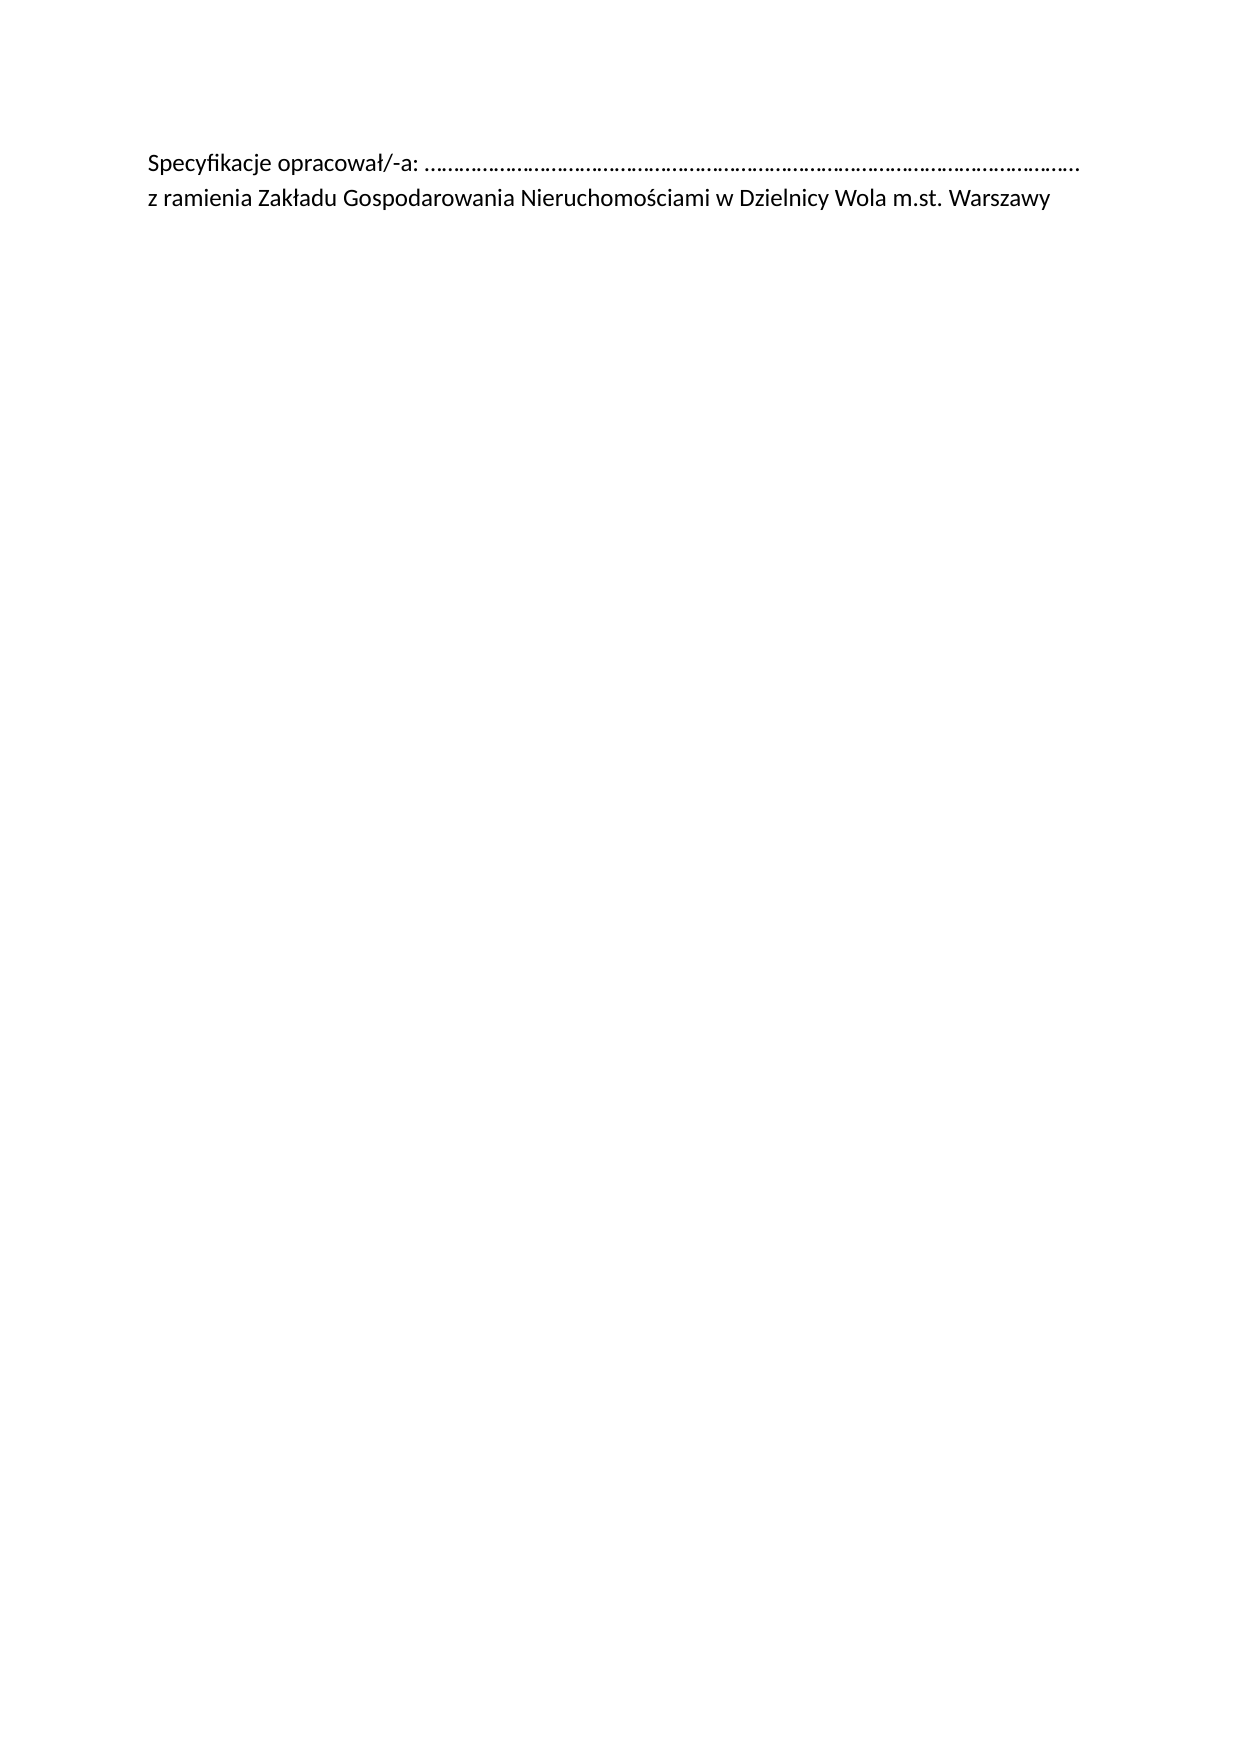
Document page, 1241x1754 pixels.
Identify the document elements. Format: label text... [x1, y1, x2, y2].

text Specyfikacje opracował/-a: …………………………………………………………………………………………………… z ramienia Zakładu Gospodarowania Nieruchomościami w Dzielnicy Wola m.st. Warszawy [148, 148, 1093, 213]
